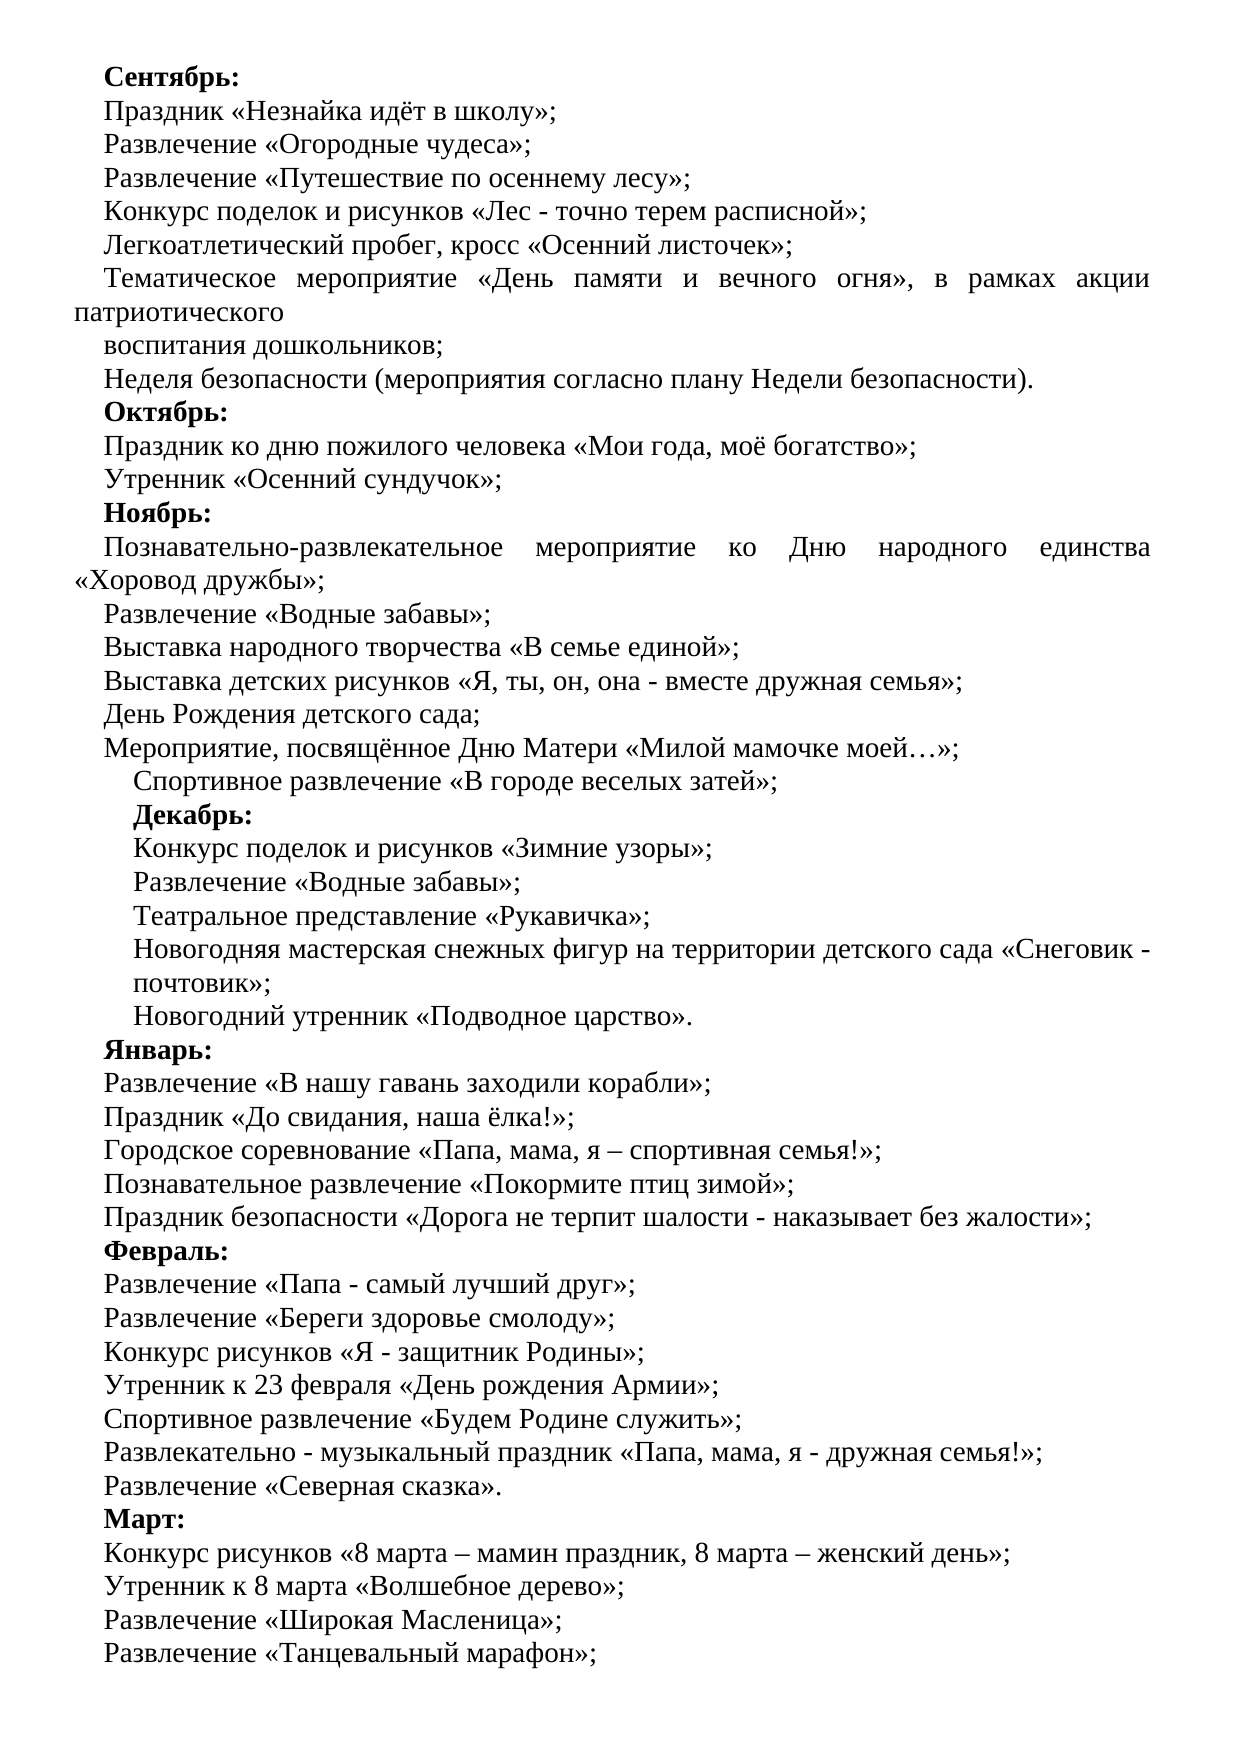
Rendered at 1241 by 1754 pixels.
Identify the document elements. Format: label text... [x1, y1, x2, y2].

text Развлечение «Огородные чудеса»; [74, 126, 1152, 160]
text Праздник ко дню пожилого человека «Мои года, моё богатство»; [74, 428, 1152, 462]
text Январь: [74, 1032, 1152, 1065]
text Конкурс поделок и рисунков «Зимние узоры»; [133, 831, 1152, 864]
text Февраль: [74, 1233, 1152, 1267]
text Декабрь: [133, 797, 1152, 831]
text Праздник «До свидания, наша ёлка!»; [74, 1099, 1152, 1132]
text Развлечение «Водные забавы»; [133, 864, 1152, 898]
text Развлечение «Путешествие по осеннему лесу»; [74, 160, 1152, 193]
text Октябрь: [74, 394, 1152, 428]
text Неделя безопасности (мероприятия согласно плану Недели безопасности). [74, 361, 1152, 394]
text Развлечение «Водные забавы»; [74, 596, 1152, 629]
text Ноябрь: [74, 495, 1152, 529]
text Познавательно-развлекательное мероприятие ко Дню народного единства «Хоровод дружбы»; [74, 529, 1152, 596]
text Спортивное развлечение «В городе веселых затей»; [133, 763, 1152, 797]
text Развлечение «В нашу гавань заходили корабли»; [74, 1065, 1152, 1099]
text Праздник «Незнайка идёт в школу»; [74, 93, 1152, 126]
text Спортивное развлечение «Будем Родине служить»; [74, 1401, 1152, 1434]
text Март: [74, 1501, 1152, 1535]
text Праздник безопасности «Дорога не терпит шалости - наказывает без жалости»; [74, 1199, 1152, 1233]
text Развлечение «Береги здоровье смолоду»; [74, 1300, 1152, 1334]
text Развлечение «Папа - самый лучший друг»; [74, 1267, 1152, 1300]
text Новогодняя мастерская снежных фигур на территории детского сада «Снеговик - почтовик»; [133, 931, 1152, 998]
text Развлечение «Танцевальный марафон»; [74, 1636, 1152, 1669]
text Сентябрь: [74, 59, 1152, 93]
text Театральное представление «Рукавичка»; [133, 898, 1152, 931]
text Легкоатлетический пробег, кросс «Осенний листочек»; [74, 227, 1152, 260]
text Конкурс поделок и рисунков «Лес - точно терем расписной»; [74, 193, 1152, 227]
text Развлечение «Северная сказка». [74, 1468, 1152, 1501]
text Развлечение «Широкая Масленица»; [74, 1602, 1152, 1636]
text воспитания дошкольников; [74, 327, 1152, 361]
text Выставка детских рисунков «Я, ты, он, она - вместе дружная семья»; [74, 663, 1152, 696]
text Утренник к 8 марта «Волшебное дерево»; [74, 1568, 1152, 1602]
text Выставка народного творчества «В семье единой»; [74, 629, 1152, 663]
text Утренник к 23 февраля «День рождения Армии»; [74, 1367, 1152, 1401]
text Городское соревнование «Папа, мама, я – спортивная семья!»; [74, 1132, 1152, 1166]
text Новогодний утренник «Подводное царство». [133, 998, 1152, 1032]
text Тематическое мероприятие «День памяти и вечного огня», в рамках акции патриотического [74, 260, 1152, 327]
text Познавательное развлечение «Покормите птиц зимой»; [74, 1166, 1152, 1199]
text Развлекательно - музыкальный праздник «Папа, мама, я - дружная семья!»; [74, 1434, 1152, 1468]
text Утренник «Осенний сундучок»; [74, 462, 1152, 495]
text Конкурс рисунков «Я - защитник Родины»; [74, 1334, 1152, 1367]
text День Рождения детского сада; [74, 696, 1152, 730]
text Мероприятие, посвящённое Дню Матери «Милой мамочке моей…»; [74, 730, 1152, 763]
text Конкурс рисунков «8 марта – мамин праздник, 8 марта – женский день»; [74, 1535, 1152, 1568]
